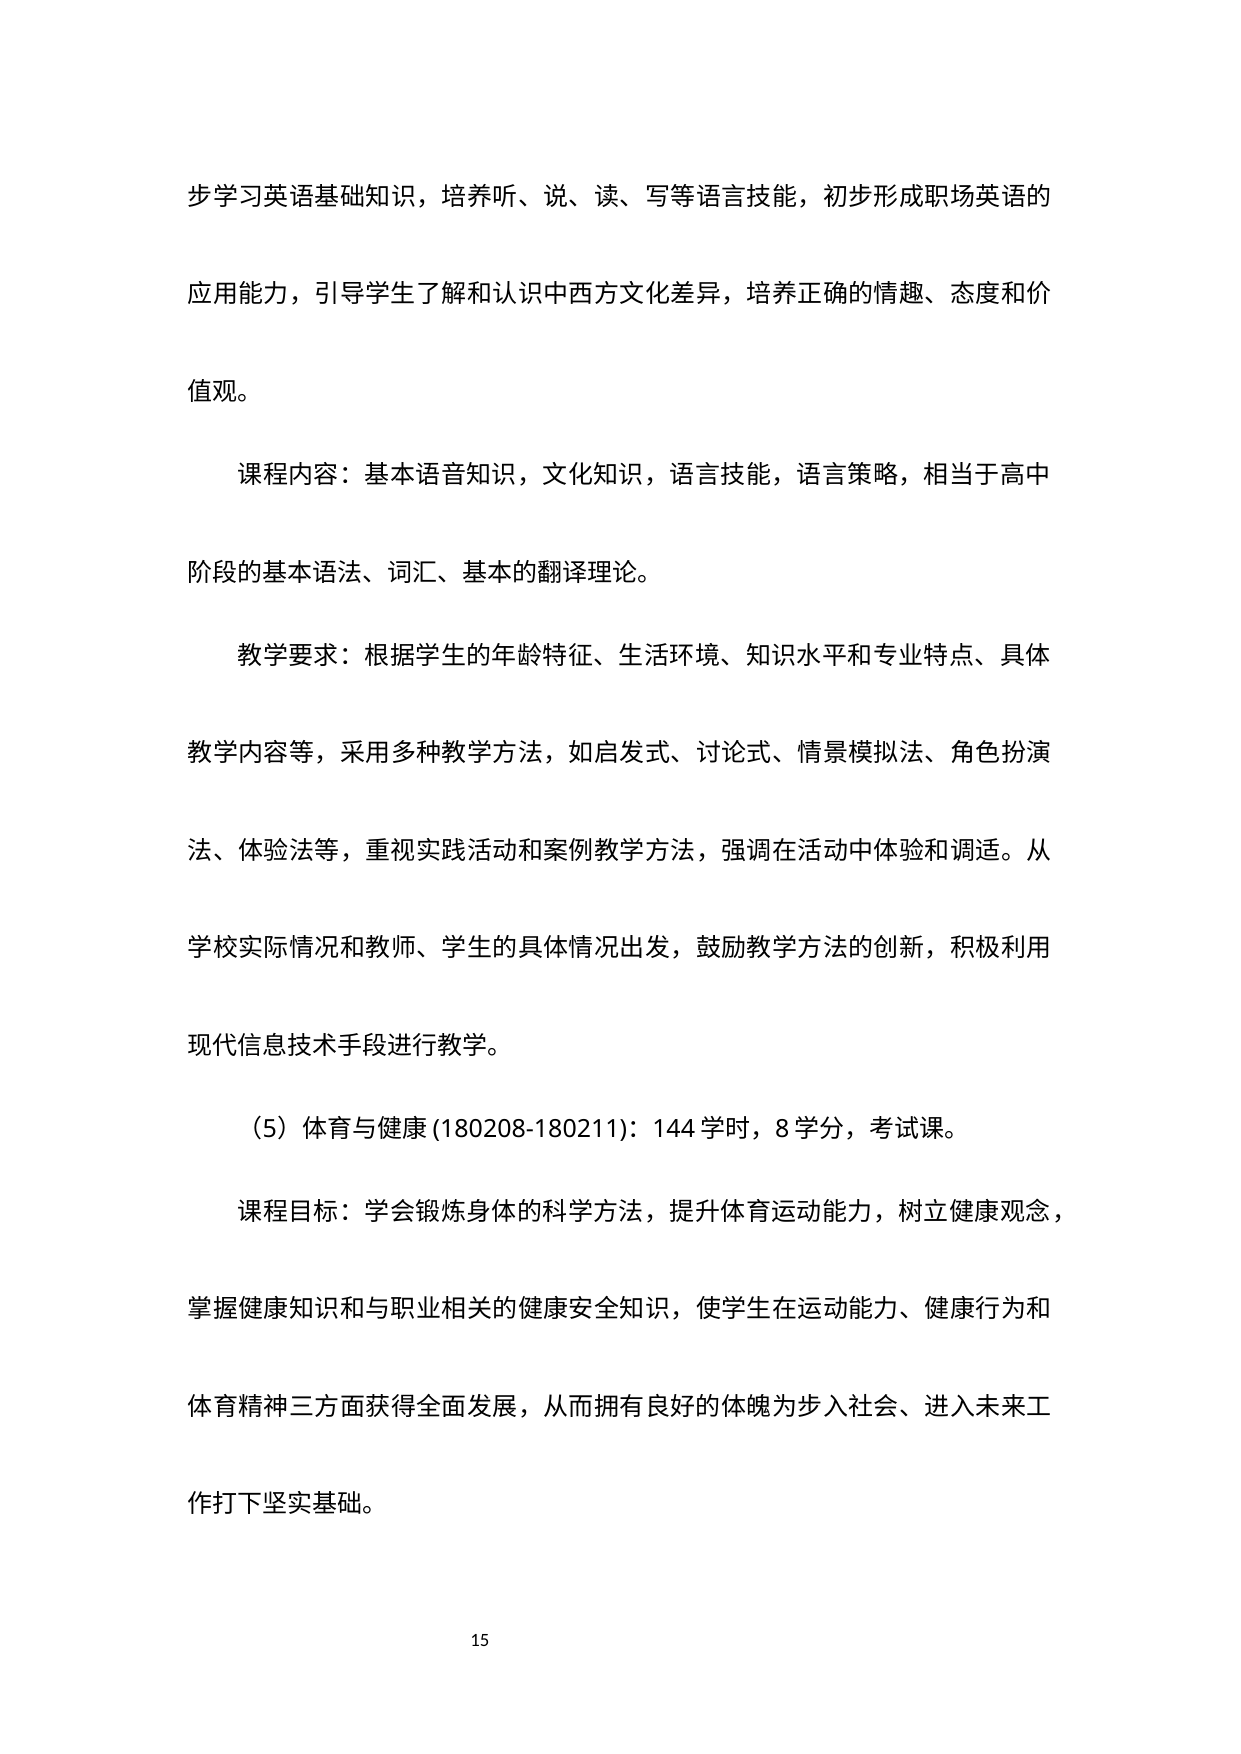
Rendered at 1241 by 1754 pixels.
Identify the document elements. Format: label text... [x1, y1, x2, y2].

text （5）体育与健康 (180208-180211)：144学时，8学分，考试课。 [187, 1094, 1053, 1159]
text 课程内容：基本语音知识，文化知识，语言技能，语言策略，相当于高中阶段的基本语法、词汇、基本的翻译理论。 [187, 440, 1053, 603]
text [187, 162, 1053, 422]
text 课程目标：学会锻炼身体的科学方法，提升体育运动能力，树立健康观念，掌握健康知识和与职业相关的健康安全知识，使学生在运动能力、健康行为和体育精神三方面获得全面发展，从而拥有良好的体魄为步入社会、进入未来工作打下坚实基础。 [187, 1177, 1053, 1534]
text 教学要求：根据学生的年龄特征、生活环境、知识水平和专业特点、具体教学内容等，采用多种教学方法，如启发式、讨论式、情景模拟法、角色扮演法、体验法等，重视实践活动和案例教学方法，强调在活动中体验和调适。从学校实际情况和教师、学生的具体情况出发，鼓励教学方法的创新，积极利用现代信息技术手段进行教学。 [187, 621, 1053, 1076]
